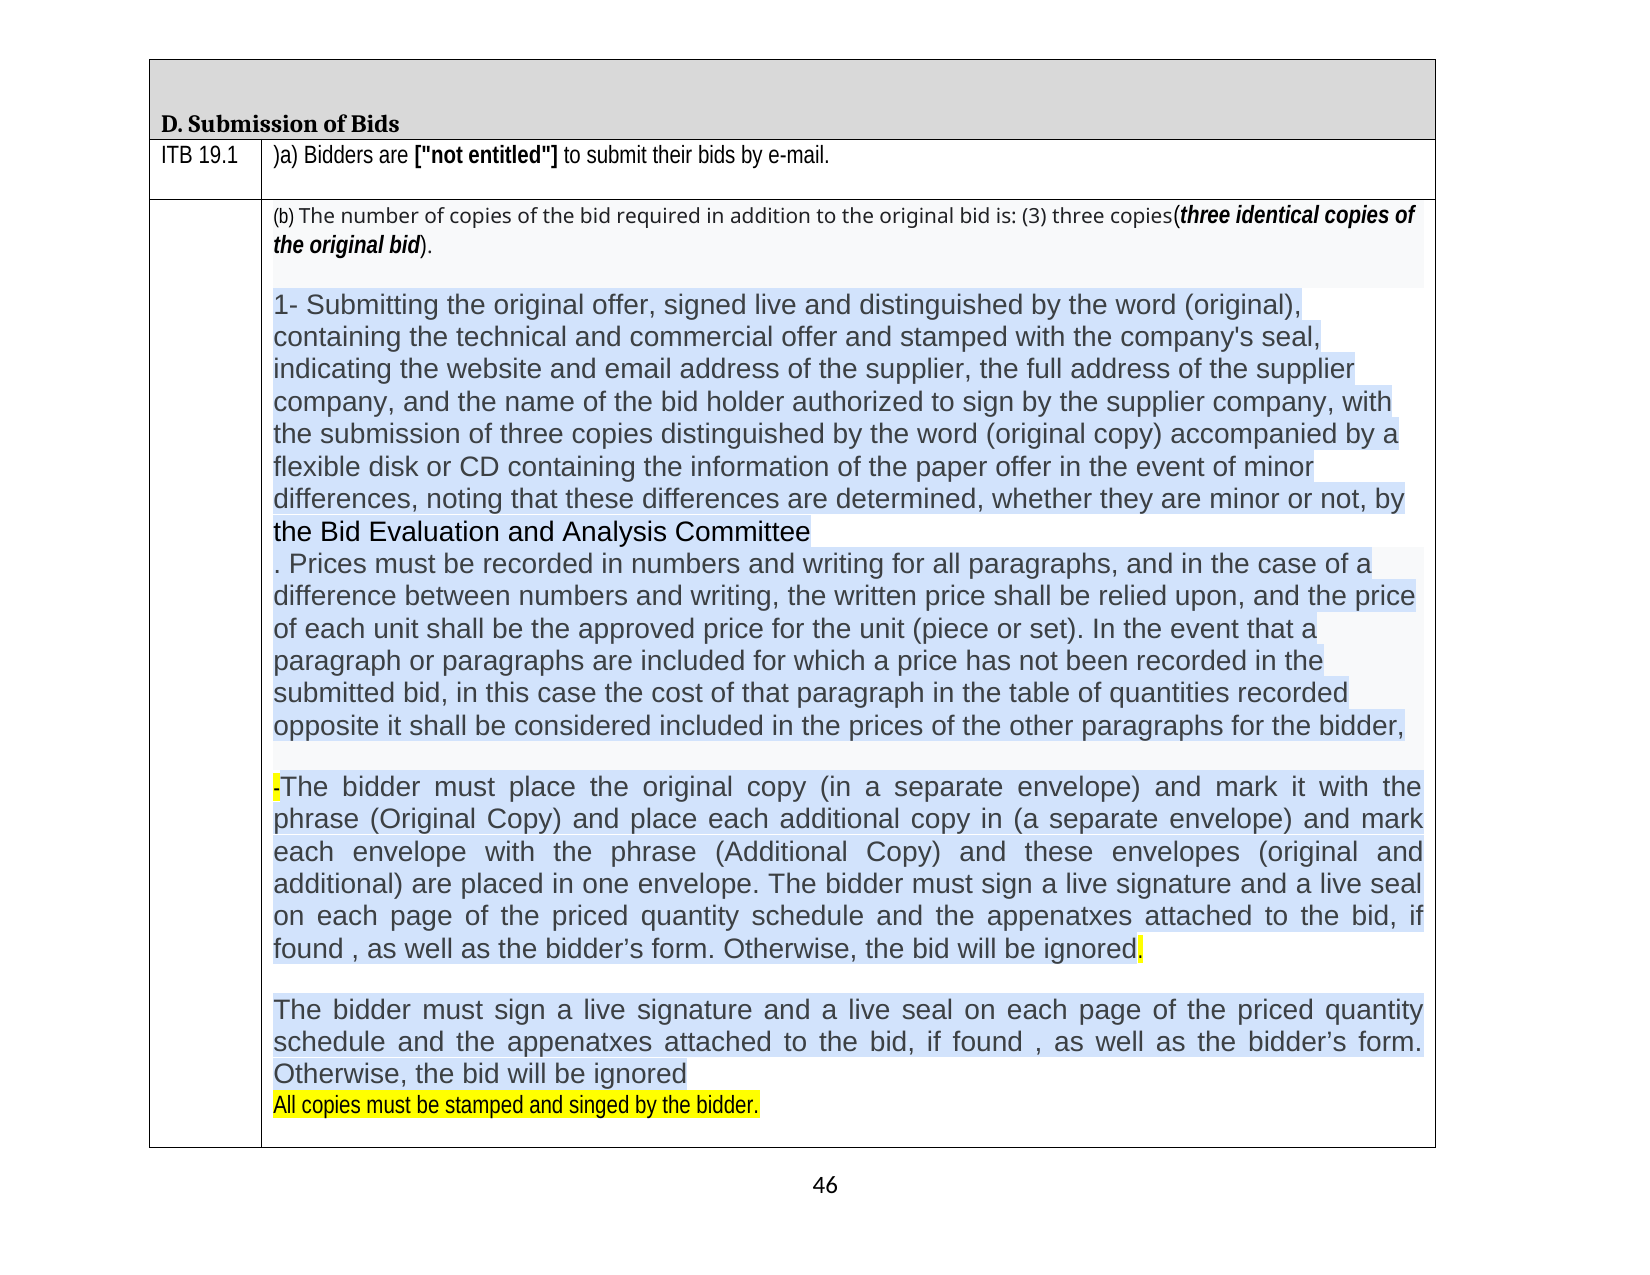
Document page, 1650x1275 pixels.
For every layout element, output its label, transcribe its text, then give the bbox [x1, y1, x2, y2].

table_cell ITB 19.1 [150, 140, 261, 199]
table_cell )a) Bidders are ["not entitled"] to submit their bids by e-mail. [262, 140, 1435, 199]
table_cell [150, 200, 261, 1147]
table_cell (b) The number of copies of the bid required in addition to the original bid is: (3) three copies(three identical copies of the original bid). 1- Submitting the original offer, signed live and distinguished by the word (original), containing the technical and commercial offer and stamped with the company's seal, indicating the website and email address of the supplier, the full address of the supplier company, and the name of the bid holder authorized to sign by the supplier company, with the submission of three copies distinguished by the word (original copy) accompanied by a flexible disk or CD containing the information of the paper offer in the event of minor differences, noting that these differences are determined, whether they are minor or not, by the Bid Evaluation and Analysis Committee . Prices must be recorded in numbers and writing for all paragraphs, and in the case of a difference between numbers and writing, the written price shall be relied upon, and the price of each unit shall be the approved price for the unit (piece or set). In the event that a paragraph or paragraphs are included for which a price has not been recorded in the submitted bid, in this case the cost of that paragraph in the table of quantities recorded opposite it shall be considered included in the prices of the other paragraphs for the bidder, -The bidder must place the original copy (in a separate envelope) and mark it with the phrase (Original Copy) and place each additional copy in (a separate envelope) and mark each envelope with the phrase (Additional Copy) and these envelopes (original and additional) are placed in one envelope. The bidder must sign a live signature and a live seal on each page of the priced quantity schedule and the appenatxes attached to the bid, if found , as well as the bidder’s form. Otherwise, the bid will be ignored. The bidder must sign a live signature and a live seal on each page of the priced quantity schedule and the appenatxes attached to the bid, if found , as well as the bidder’s form. Otherwise, the bid will be ignored All copies must be stamped and singed by the bidder. [262, 200, 1435, 1147]
table_cell D. Submission of Bids [150, 60, 1435, 139]
